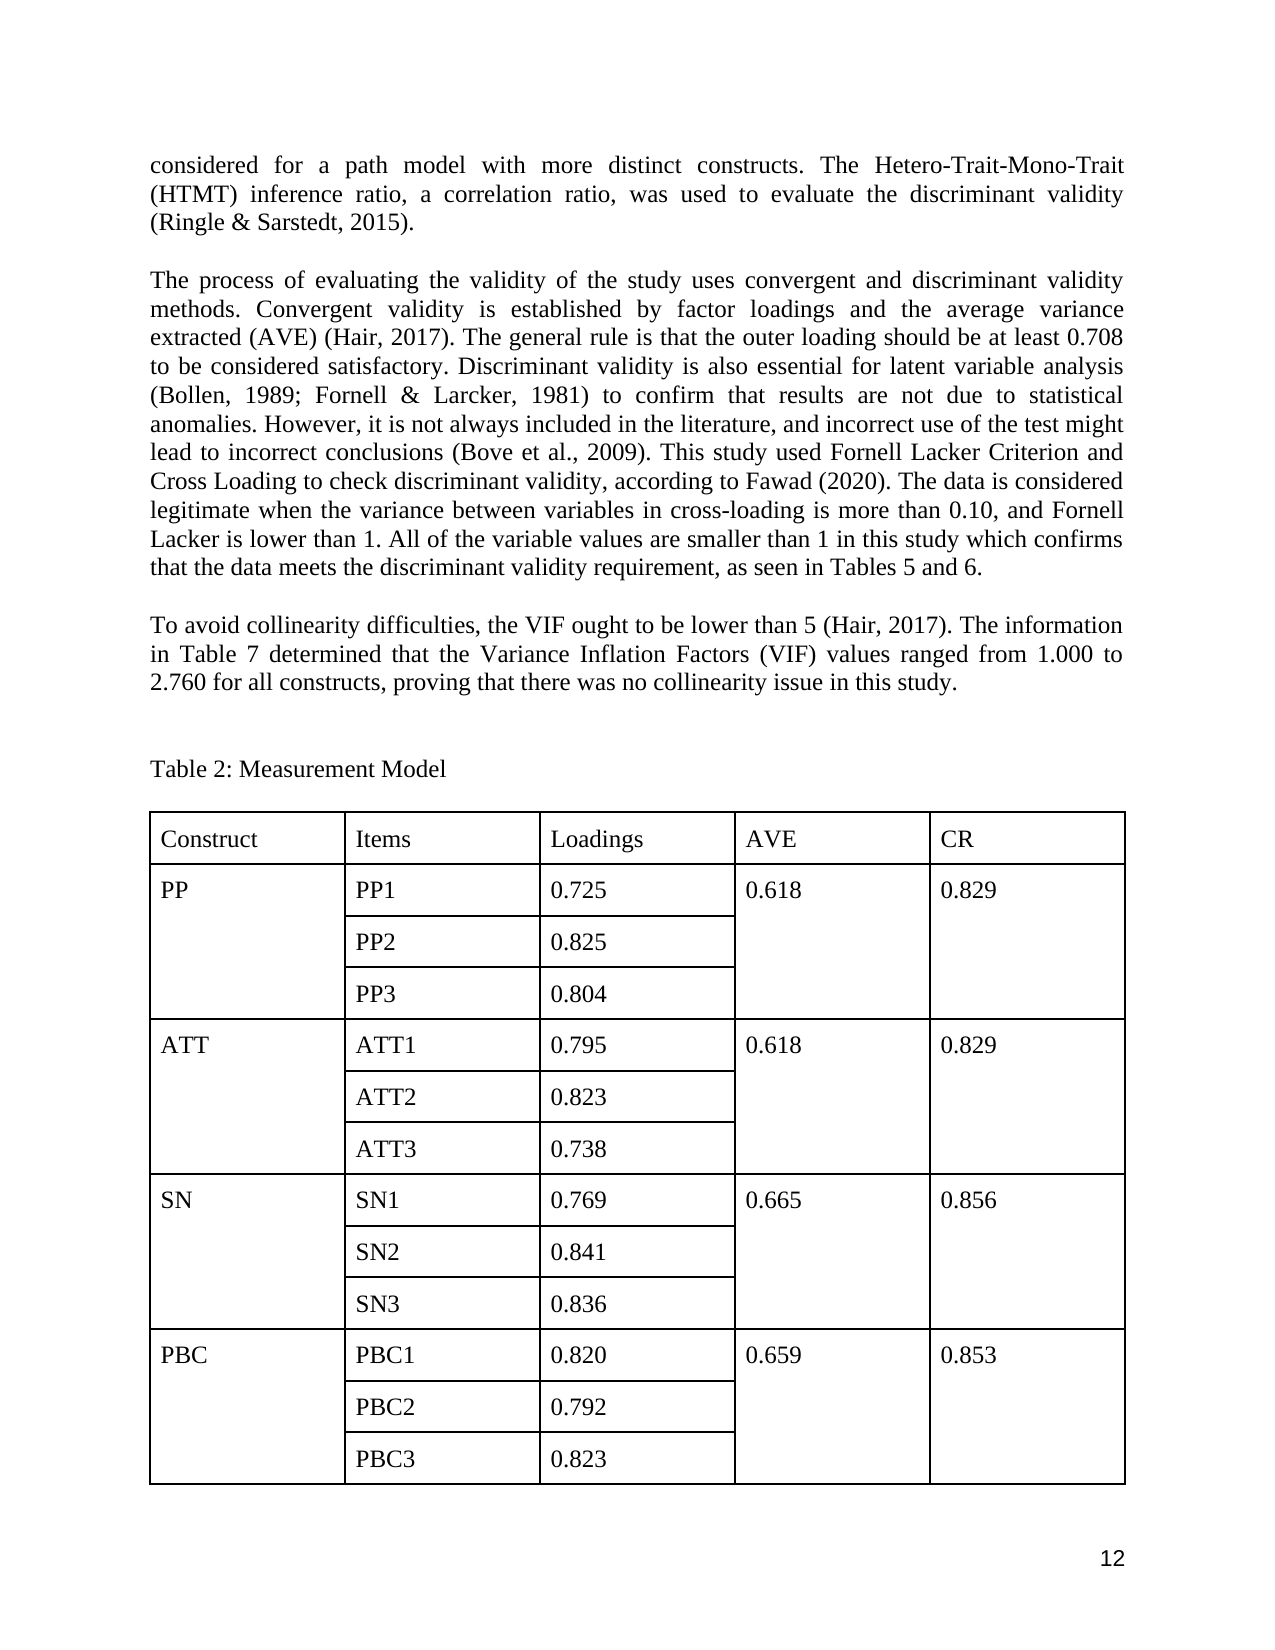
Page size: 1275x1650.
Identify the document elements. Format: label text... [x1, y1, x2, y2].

table_cell ATT1 [346, 1020, 539, 1069]
text To avoid collinearity difficulties, the VIF ought to be lower than 5 (Hair, 2017). The information in Table 7 determined that the Variance Inflation Factors (VIF) values ranged from 1.000 to 2.760 for all constructs, proving that there was no collinearity issue in this study. [150, 610, 1125, 696]
table_cell PP [151, 865, 344, 1018]
table_cell PBC2 [346, 1382, 539, 1431]
table_header Loadings [541, 813, 734, 863]
table_cell 0.820 [541, 1330, 734, 1379]
table_cell SN3 [346, 1278, 539, 1328]
table_cell 0.618 [736, 1020, 929, 1173]
table_cell 0.725 [541, 865, 734, 914]
table_cell 0.769 [541, 1175, 734, 1224]
table_cell 0.853 [931, 1330, 1124, 1483]
table_header Construct [151, 813, 344, 863]
table_cell 0.795 [541, 1020, 734, 1069]
table_cell 0.823 [541, 1072, 734, 1121]
table_cell ATT3 [346, 1123, 539, 1173]
table_cell 0.841 [541, 1227, 734, 1276]
table_cell PP3 [346, 968, 539, 1018]
table_cell 0.823 [541, 1433, 734, 1483]
table_cell SN [151, 1175, 344, 1328]
text The process of evaluating the validity of the study uses convergent and discriminant validity methods. Convergent validity is established by factor loadings and the average variance extracted (AVE) (Hair, 2017). The general rule is that the outer loading should be at least 0.708 to be considered satisfactory. Discriminant validity is also essential for latent variable analysis (Bollen, 1989; Fornell & Larcker, 1981) to confirm that results are not due to statistical anomalies. However, it is not always included in the literature, and incorrect use of the test might lead to incorrect conclusions (Bove et al., 2009). This study used Fornell Lacker Criterion and Cross Loading to check discriminant validity, according to Fawad (2020). The data is considered legitimate when the variance between variables in cross-loading is more than 0.10, and Fornell Lacker is lower than 1. All of the variable values are smaller than 1 in this study which confirms that the data meets the discriminant validity requirement, as seen in Tables 5 and 6. [150, 265, 1125, 581]
table_cell PBC [151, 1330, 344, 1483]
table_header CR [931, 813, 1124, 863]
table_cell SN1 [346, 1175, 539, 1224]
table_cell 0.829 [931, 1020, 1124, 1173]
table_header Items [346, 813, 539, 863]
text Table 2: Measurement Model [150, 754, 1125, 782]
table_cell PBC1 [346, 1330, 539, 1379]
table_cell 0.804 [541, 968, 734, 1018]
table_cell 0.738 [541, 1123, 734, 1173]
table_cell 0.836 [541, 1278, 734, 1328]
table_cell ATT [151, 1020, 344, 1173]
table_cell 0.829 [931, 865, 1124, 1018]
table_cell PP1 [346, 865, 539, 914]
table_cell 0.665 [736, 1175, 929, 1328]
table_cell 0.659 [736, 1330, 929, 1483]
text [150, 150, 1125, 236]
table_cell 0.825 [541, 917, 734, 966]
table_cell 0.618 [736, 865, 929, 1018]
table_cell SN2 [346, 1227, 539, 1276]
table_cell ATT2 [346, 1072, 539, 1121]
table_cell 0.792 [541, 1382, 734, 1431]
table_cell PBC3 [346, 1433, 539, 1483]
table_header AVE [736, 813, 929, 863]
table_cell PP2 [346, 917, 539, 966]
table_cell 0.856 [931, 1175, 1124, 1328]
